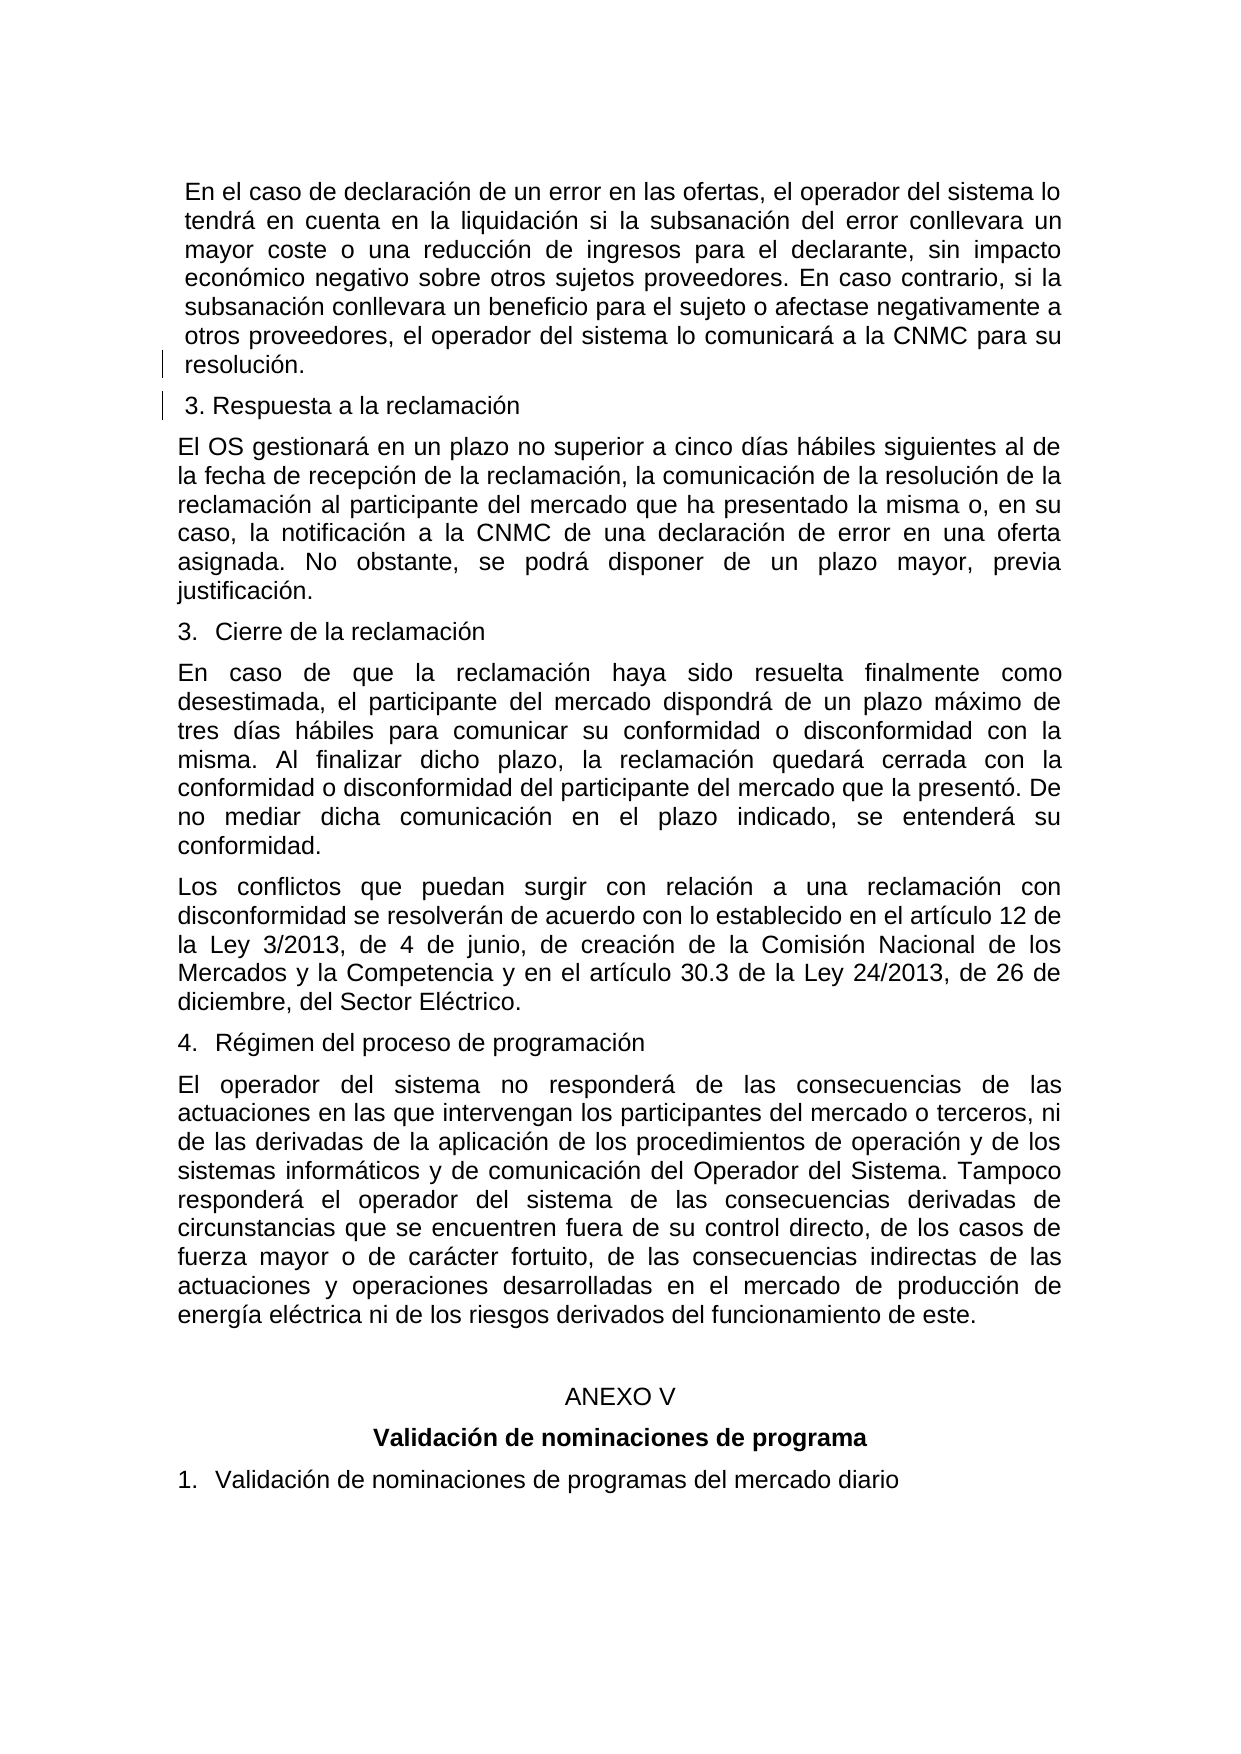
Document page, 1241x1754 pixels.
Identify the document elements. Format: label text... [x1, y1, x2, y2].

list Régimen del proceso de programación [177, 1028, 1063, 1057]
list Cierre de la reclamación [177, 617, 1063, 646]
text En el caso de declaración de un error en las ofertas, el operador del sistema lo tendrá en cuenta en la liquidación si la subsanación del error conllevara un mayor coste o una reducción de ingresos para el declarante, sin impacto económico negativo sobre otros sujetos proveedores. En caso contrario, si la subsanación conllevara un beneficio para el sujeto o afectase negativamente a otros proveedores, el operador del sistema lo comunicará a la CNMC para su resolución. [184, 177, 1063, 378]
text Los conflictos que puedan surgir con relación a una reclamación con disconformidad se resolverán de acuerdo con lo establecido en el artículo 12 de la Ley 3/2013, de 4 de junio, de creación de la Comisión Nacional de los Mercados y la Competencia y en el artículo 30.3 de la Ley 24/2013, de 26 de diciembre, del Sector Eléctrico. [177, 872, 1063, 1016]
text El operador del sistema no responderá de las consecuencias de las actuaciones en las que intervengan los participantes del mercado o terceros, ni de las derivadas de la aplicación de los procedimientos de operación y de los sistemas informáticos y de comunicación del Operador del Sistema. Tampoco responderá el operador del sistema de las consecuencias derivadas de circunstancias que se encuentren fuera de su control directo, de los casos de fuerza mayor o de carácter fortuito, de las consecuencias indirectas de las actuaciones y operaciones desarrolladas en el mercado de producción de energía eléctrica ni de los riesgos derivados del funcionamiento de este. [177, 1070, 1063, 1328]
text El OS gestionará en un plazo no superior a cinco días hábiles siguientes al de la fecha de recepción de la reclamación, la comunicación de la resolución de la reclamación al participante del mercado que ha presentado la misma o, en su caso, la notificación a la CNMC de una declaración de error en una oferta asignada. No obstante, se podrá disponer de un plazo mayor, previa justificación. [177, 432, 1063, 605]
text ANEXO V [177, 1382, 1063, 1411]
text Validación de nominaciones de programa [177, 1423, 1063, 1452]
list Validación de nominaciones de programas del mercado diario [177, 1465, 1063, 1493]
text En caso de que la reclamación haya sido resuelta finalmente como desestimada, el participante del mercado dispondrá de un plazo máximo de tres días hábiles para comunicar su conformidad o disconformidad con la misma. Al finalizar dicho plazo, la reclamación quedará cerrada con la conformidad o disconformidad del participante del mercado que la presentó. De no mediar dicha comunicación en el plazo indicado, se entenderá su conformidad. [177, 658, 1063, 860]
text 3. Respuesta a la reclamación [184, 391, 1063, 420]
